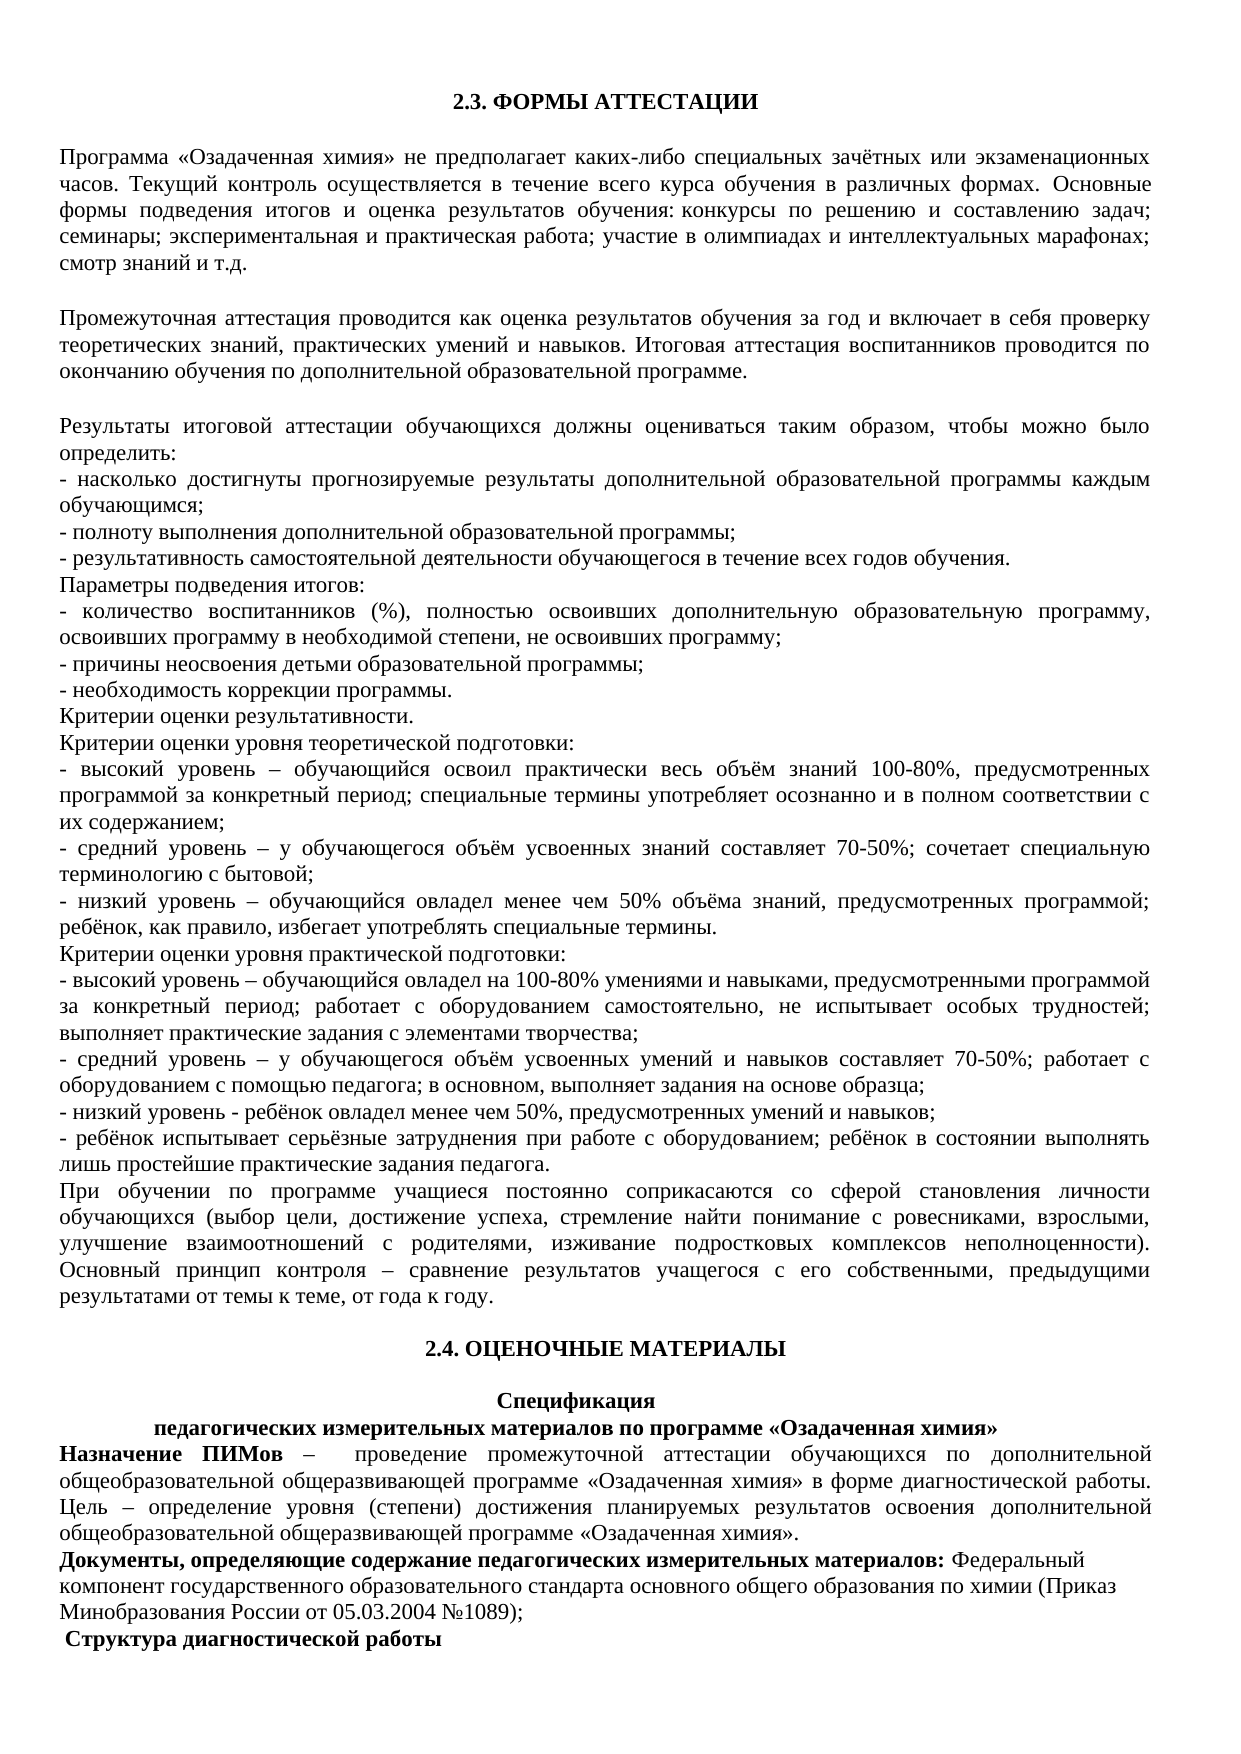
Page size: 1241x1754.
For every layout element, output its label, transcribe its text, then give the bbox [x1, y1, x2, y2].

text - низкий уровень - ребёнок овладел менее чем 50%, предусмотренных умений и навыков; [0, 1098, 1152, 1124]
text - количество воспитанников (%), полностью освоивших дополнительную образовательную программу, освоивших программу в необходимой степени, не освоивших программу; [59, 597, 1152, 650]
text Промежуточная аттестация проводится как оценка результатов обучения за год и включает в себя проверку теоретических знаний, практических умений и навыков. Итоговая аттестация воспитанников проводится по окончанию обучения по дополнительной образовательной программе. [59, 304, 1152, 383]
text Критерии оценки уровня практической подготовки: [0, 939, 1152, 966]
text Программа «Озадаченная химия» не предполагает каких-либо специальных зачётных или экзаменационных часов. Текущий контроль осуществляется в течение всего курса обучения в различных формах. Основные формы подведения итогов и оценка результатов обучения: конкурсы по решению и составлению задач; семинары; экспериментальная и практическая работа; участие в олимпиадах и интеллектуальных марафонах; смотр знаний и т.д. [59, 143, 1152, 275]
text - необходимость коррекции программы. [0, 676, 1152, 702]
text - причины неосвоения детьми образовательной программы; [0, 650, 1152, 676]
text 2.3. ФОРМЫ АТТЕСТАЦИИ [59, 88, 1152, 114]
text - насколько достигнуты прогнозируемые результаты дополнительной образовательной программы каждым обучающимся; [59, 465, 1152, 518]
text Критерии оценки результативности. [0, 702, 1152, 729]
text педагогических измерительных материалов по программе «Озадаченная химия» [0, 1414, 1152, 1440]
text Назначение ПИМов – проведение промежуточной аттестации обучающихся по дополнительной общеобразовательной общеразвивающей программе «Озадаченная химия» в форме диагностической работы. Цель – определение уровня (степени) достижения планируемых результатов освоения дополнительной общеобразовательной общеразвивающей программе «Озадаченная химия». [59, 1440, 1152, 1546]
text - высокий уровень – обучающийся освоил практически весь объём знаний 100-80%, предусмотренных программой за конкретный период; специальные термины употребляет осознанно и в полном соответствии с их содержанием; [59, 755, 1152, 834]
text Результаты итоговой аттестации обучающихся должны оцениваться таким образом, чтобы можно было определить: [59, 412, 1152, 465]
text 2.4. ОЦЕНОЧНЫЕ МАТЕРИАЛЫ [59, 1335, 1152, 1361]
text Структура диагностической работы [0, 1625, 1152, 1651]
text При обучении по программе учащиеся постоянно соприкасаются со сферой становления личности обучающихся (выбор цели, достижение успеха, стремление найти понимание с ровесниками, взрослыми, улучшение взаимоотношений с родителями, изживание подростковых комплексов неполноценности). Основный принцип контроля – сравнение результатов учащегося с его собственными, предыдущими результатами от темы к теме, от года к году. [59, 1177, 1152, 1308]
text Документы, определяющие содержание педагогических измерительных материалов: Федеральный компонент государственного образовательного стандарта основного общего образования по химии (Приказ Минобразования России от 05.03.2004 №1089); [59, 1546, 1152, 1625]
text - результативность самостоятельной деятельности обучающегося в течение всех годов обучения. [0, 544, 1152, 571]
text - средний уровень – у обучающегося объём усвоенных умений и навыков составляет 70-50%; работает с оборудованием с помощью педагога; в основном, выполняет задания на основе образца; [59, 1045, 1152, 1098]
text - низкий уровень – обучающийся овладел менее чем 50% объёма знаний, предусмотренных программой; ребёнок, как правило, избегает употреблять специальные термины. [59, 887, 1152, 939]
text Спецификация [0, 1388, 1152, 1414]
text Параметры подведения итогов: [0, 571, 1152, 597]
text - средний уровень – у обучающегося объём усвоенных знаний составляет 70-50%; сочетает специальную терминологию с бытовой; [59, 834, 1152, 887]
text - ребёнок испытывает серьёзные затруднения при работе с оборудованием; ребёнок в состоянии выполнять лишь простейшие практические задания педагога. [59, 1124, 1152, 1177]
text Критерии оценки уровня теоретической подготовки: [0, 729, 1152, 755]
text - полноту выполнения дополнительной образовательной программы; [0, 518, 1152, 544]
text - высокий уровень – обучающийся овладел на 100-80% умениями и навыками, предусмотренными программой за конкретный период; работает с оборудованием самостоятельно, не испытывает особых трудностей; выполняет практические задания с элементами творчества; [59, 966, 1152, 1045]
